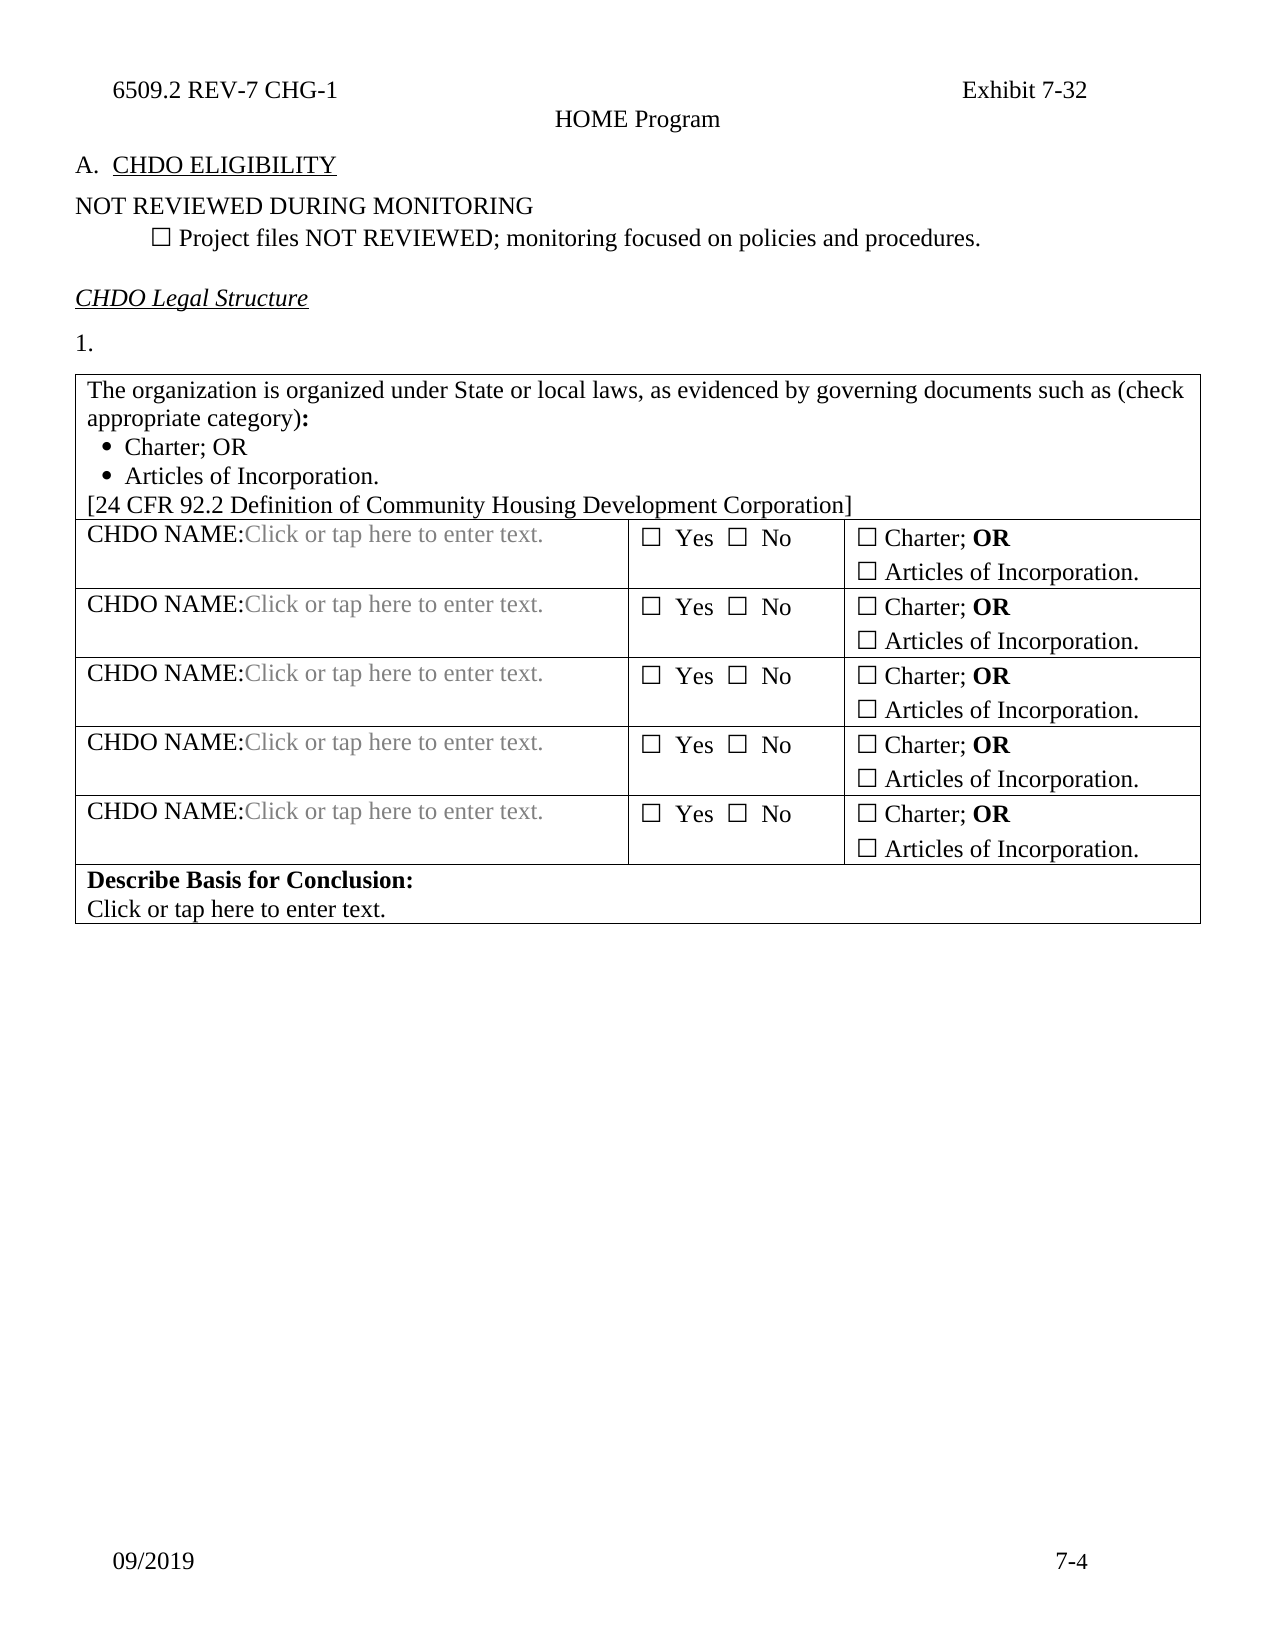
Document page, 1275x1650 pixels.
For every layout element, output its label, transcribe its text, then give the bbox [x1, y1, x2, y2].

table_cell Yes No [629, 727, 844, 795]
table_cell Describe Basis for Conclusion: [76, 865, 1200, 923]
table_cell Yes No [629, 658, 844, 726]
text CHDO Legal Structure [75, 283, 1200, 312]
table_cell CHDO NAME: [76, 589, 628, 657]
table_cell CHDO NAME: [76, 520, 628, 588]
table_cell Yes No [629, 520, 844, 588]
text NOT REVIEWED DURING MONITORING [75, 191, 1200, 220]
table_cell Charter; OR Articles of Incorporation. [845, 658, 1200, 726]
table_cell CHDO NAME: [76, 658, 628, 726]
table_cell Charter; OR Articles of Incorporation. [845, 589, 1200, 657]
table_cell Yes No [629, 589, 844, 657]
table_cell CHDO NAME: [76, 727, 628, 795]
table_cell Yes No [629, 796, 844, 864]
table_cell CHDO NAME: [76, 796, 628, 864]
text Project files NOT REVIEWED; monitoring focused on policies and procedures. [150, 220, 1200, 254]
list CHDO ELIGIBILITY [75, 150, 1200, 179]
table_header The organization is organized under State or local laws, as evidenced by governing documents such as (check appropriate category): Charter; OR Articles of Incorporation. [24 CFR 92.2 Definition of Community Housing Development Corporation] [76, 375, 1200, 518]
table_cell Charter; OR Articles of Incorporation. [845, 520, 1200, 588]
table_cell Charter; OR Articles of Incorporation. [845, 796, 1200, 864]
table_cell Charter; OR Articles of Incorporation. [845, 727, 1200, 795]
text 1. [75, 328, 1200, 357]
